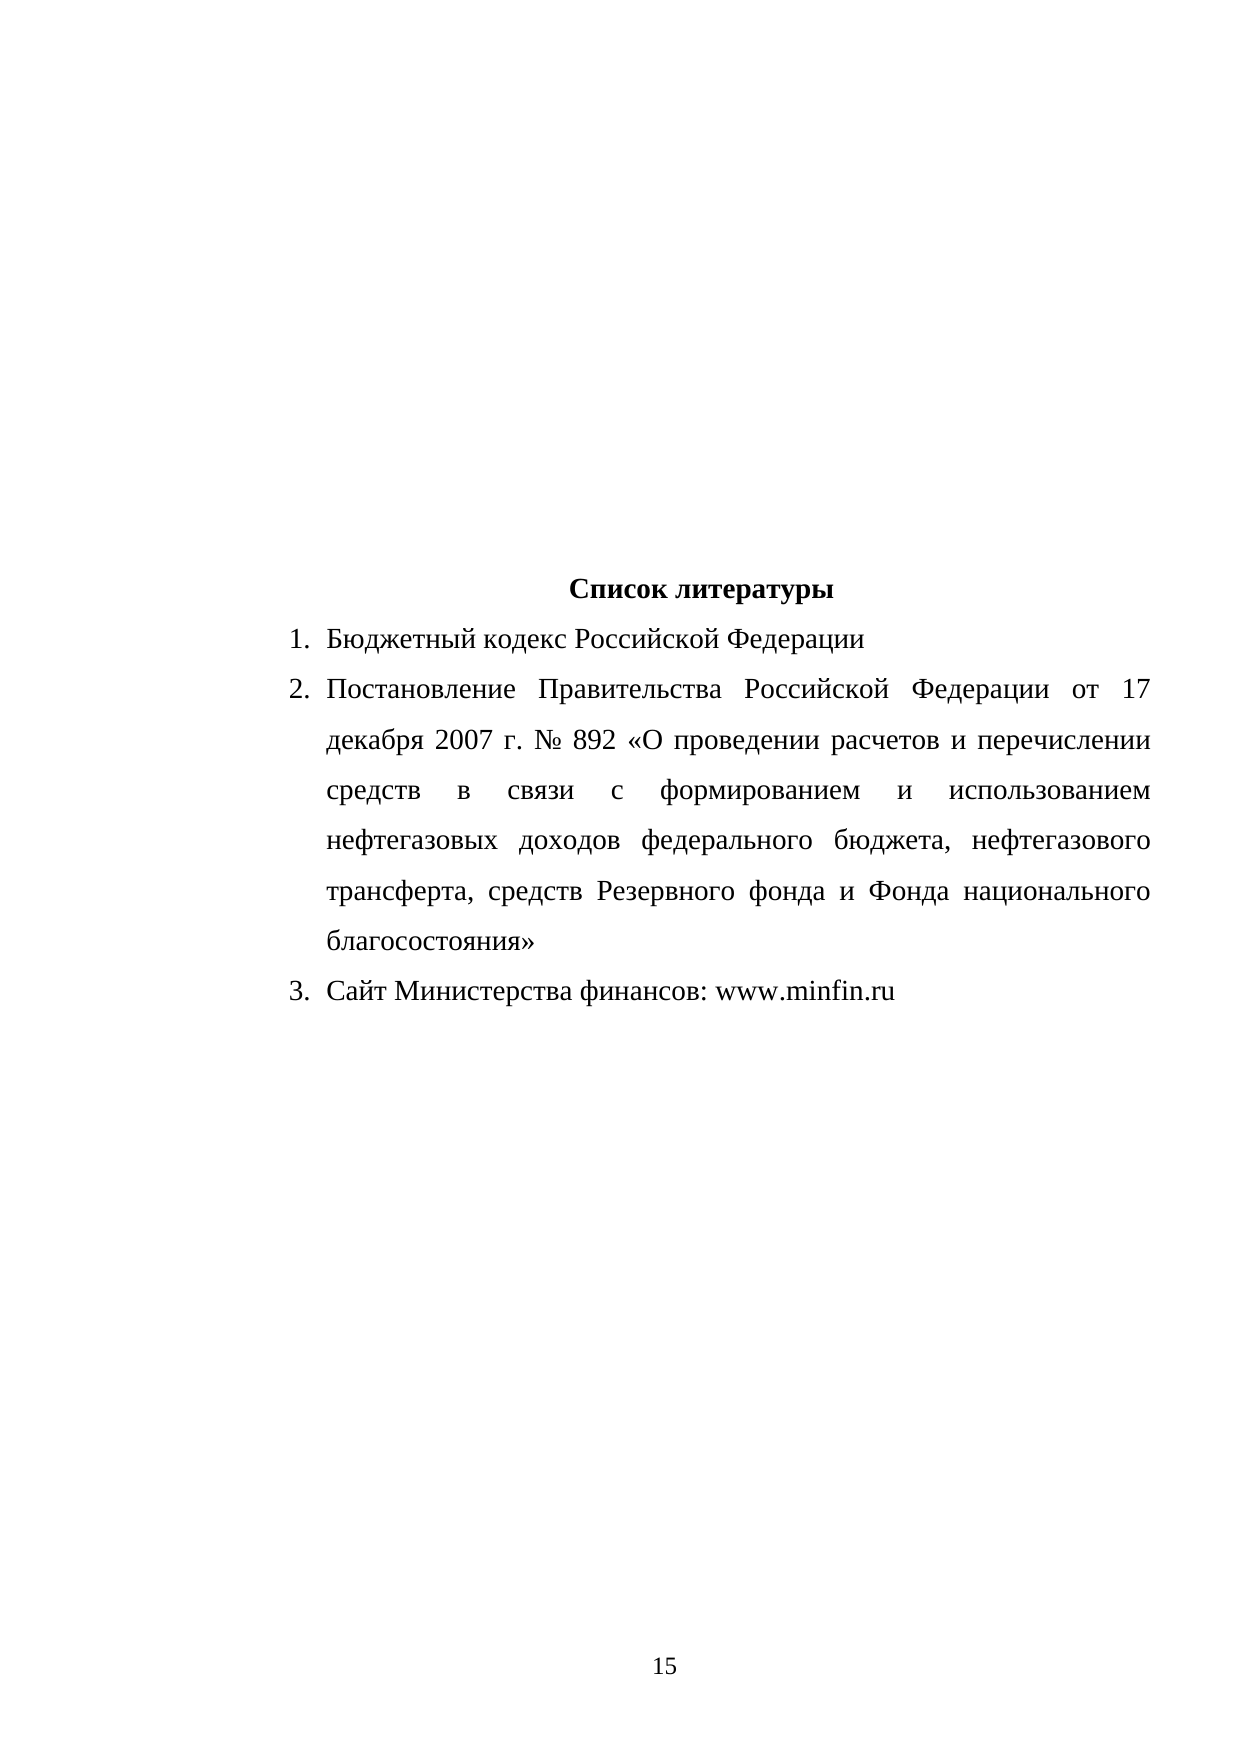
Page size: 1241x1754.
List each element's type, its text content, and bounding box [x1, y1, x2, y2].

list Сайт Министерства финансов: www.minfin.ru [288, 973, 1152, 1007]
list Постановление Правительства Российской Федерации от 17 декабря 2007 г. № 892 «О проведении расчетов и перечислении средств в связи с формированием и использованием нефтегазовых доходов федерального бюджета, нефтегазового трансферта, средств Резервного фонда и Фонда национального благосостояния» [288, 672, 1152, 957]
list Бюджетный кодекс Российской Федерации [288, 621, 1152, 655]
text Список литературы [177, 571, 1152, 604]
